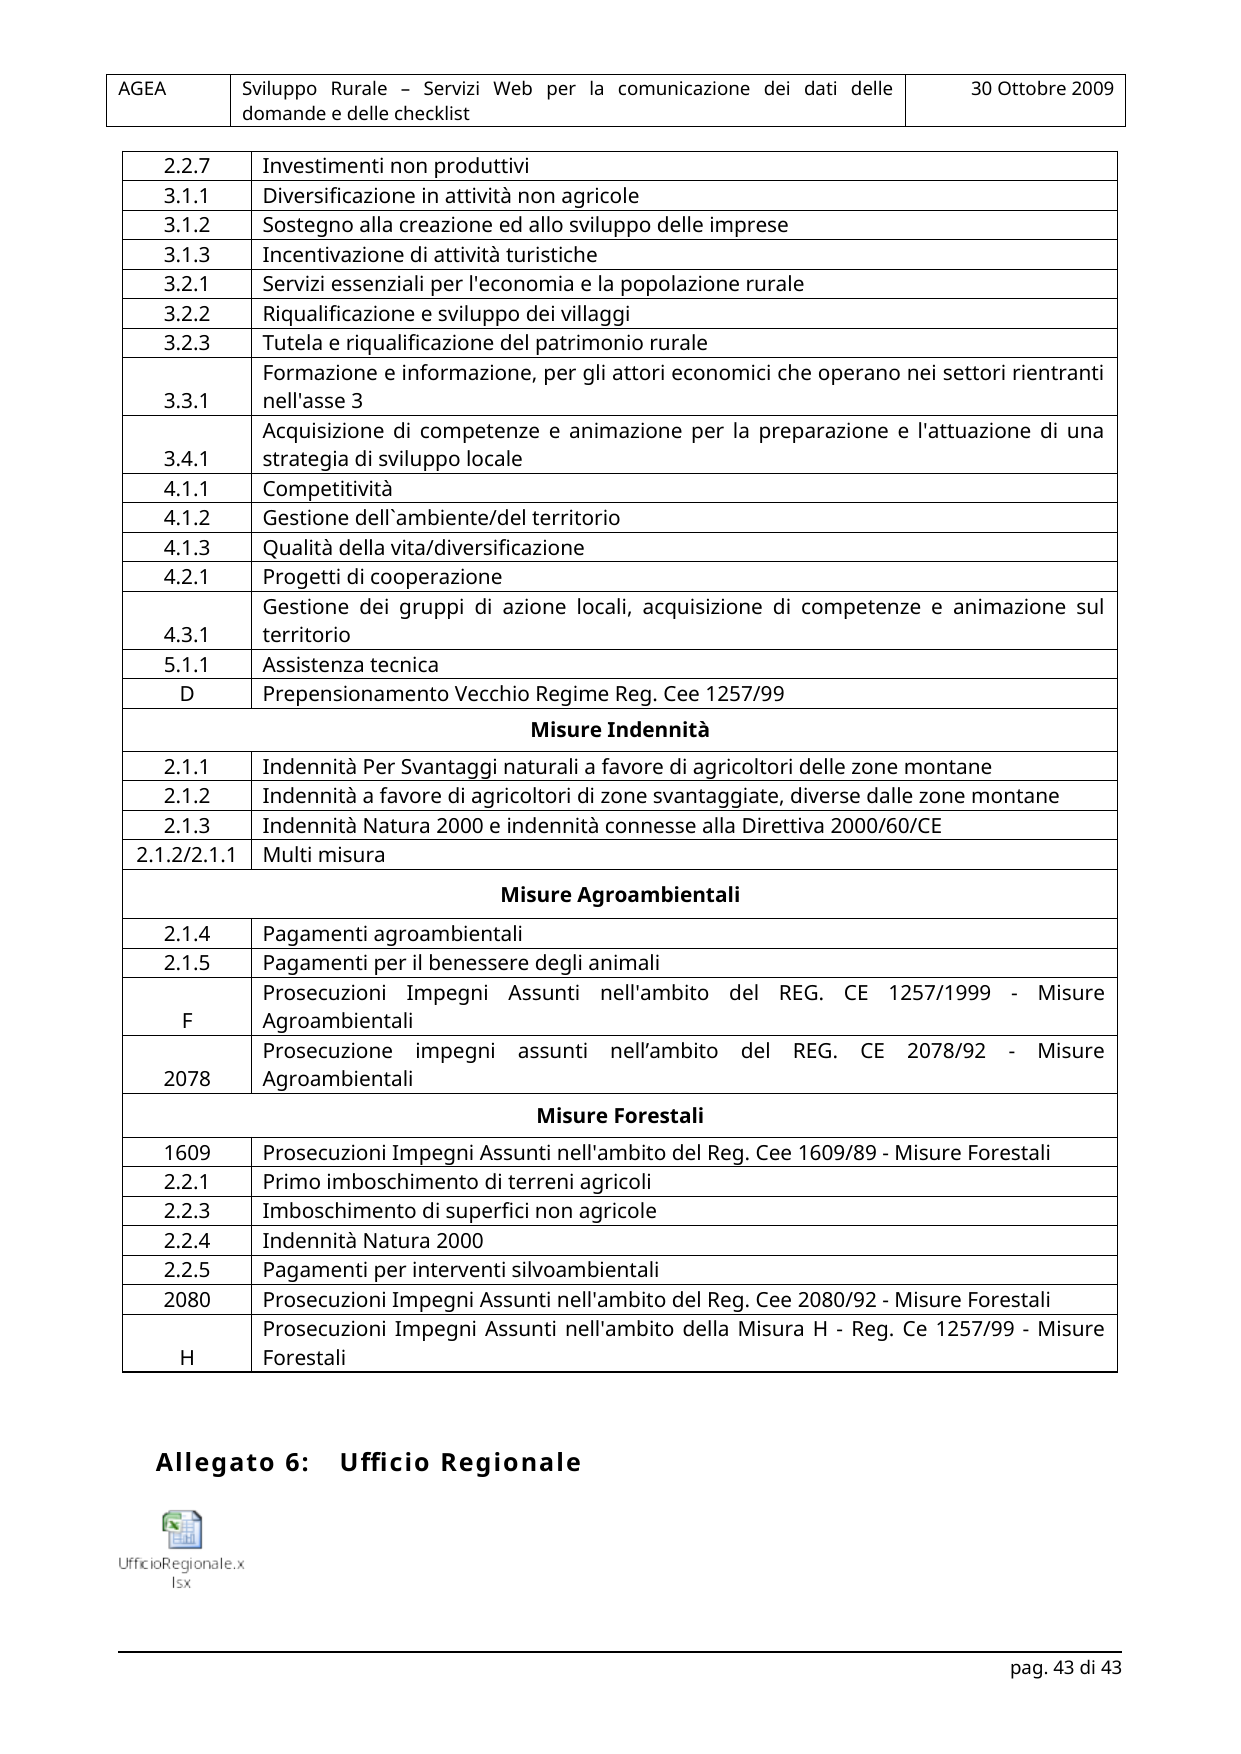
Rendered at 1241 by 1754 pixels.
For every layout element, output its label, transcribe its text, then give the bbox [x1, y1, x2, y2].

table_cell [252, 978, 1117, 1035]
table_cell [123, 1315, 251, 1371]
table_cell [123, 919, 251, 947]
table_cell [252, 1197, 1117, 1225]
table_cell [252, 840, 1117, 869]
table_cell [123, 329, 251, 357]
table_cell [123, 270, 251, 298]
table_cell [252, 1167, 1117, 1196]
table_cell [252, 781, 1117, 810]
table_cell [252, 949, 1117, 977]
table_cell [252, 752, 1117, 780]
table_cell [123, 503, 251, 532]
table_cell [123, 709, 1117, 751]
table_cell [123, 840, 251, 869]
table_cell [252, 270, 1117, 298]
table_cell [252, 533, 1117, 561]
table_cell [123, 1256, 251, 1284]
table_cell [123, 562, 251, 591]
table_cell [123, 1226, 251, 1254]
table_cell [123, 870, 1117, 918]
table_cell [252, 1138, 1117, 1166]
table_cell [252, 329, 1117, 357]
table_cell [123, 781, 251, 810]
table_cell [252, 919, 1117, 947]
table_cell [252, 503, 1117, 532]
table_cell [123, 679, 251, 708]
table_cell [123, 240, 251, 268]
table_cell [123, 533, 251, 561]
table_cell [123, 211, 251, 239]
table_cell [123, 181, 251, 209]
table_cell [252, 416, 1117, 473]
subtitle Allegato 6: Ufficio Regionale [156, 1445, 1122, 1479]
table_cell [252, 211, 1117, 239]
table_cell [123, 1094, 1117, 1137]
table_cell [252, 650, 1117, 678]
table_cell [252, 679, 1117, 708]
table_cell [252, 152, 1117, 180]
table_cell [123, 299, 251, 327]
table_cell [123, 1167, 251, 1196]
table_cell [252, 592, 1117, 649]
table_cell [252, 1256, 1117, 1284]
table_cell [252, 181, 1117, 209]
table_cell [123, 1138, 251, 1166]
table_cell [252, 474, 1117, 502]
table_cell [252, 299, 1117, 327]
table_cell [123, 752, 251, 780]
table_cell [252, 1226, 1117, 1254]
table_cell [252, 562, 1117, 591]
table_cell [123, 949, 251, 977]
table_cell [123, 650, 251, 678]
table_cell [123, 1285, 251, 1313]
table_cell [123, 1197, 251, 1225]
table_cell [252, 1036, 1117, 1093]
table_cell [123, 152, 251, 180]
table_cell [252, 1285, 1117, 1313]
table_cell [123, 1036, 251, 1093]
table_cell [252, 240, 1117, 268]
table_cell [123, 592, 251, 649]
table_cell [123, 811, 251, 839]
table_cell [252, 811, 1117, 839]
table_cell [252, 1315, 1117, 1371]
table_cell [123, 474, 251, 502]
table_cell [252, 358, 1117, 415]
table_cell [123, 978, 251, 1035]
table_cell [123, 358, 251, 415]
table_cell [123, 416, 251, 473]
